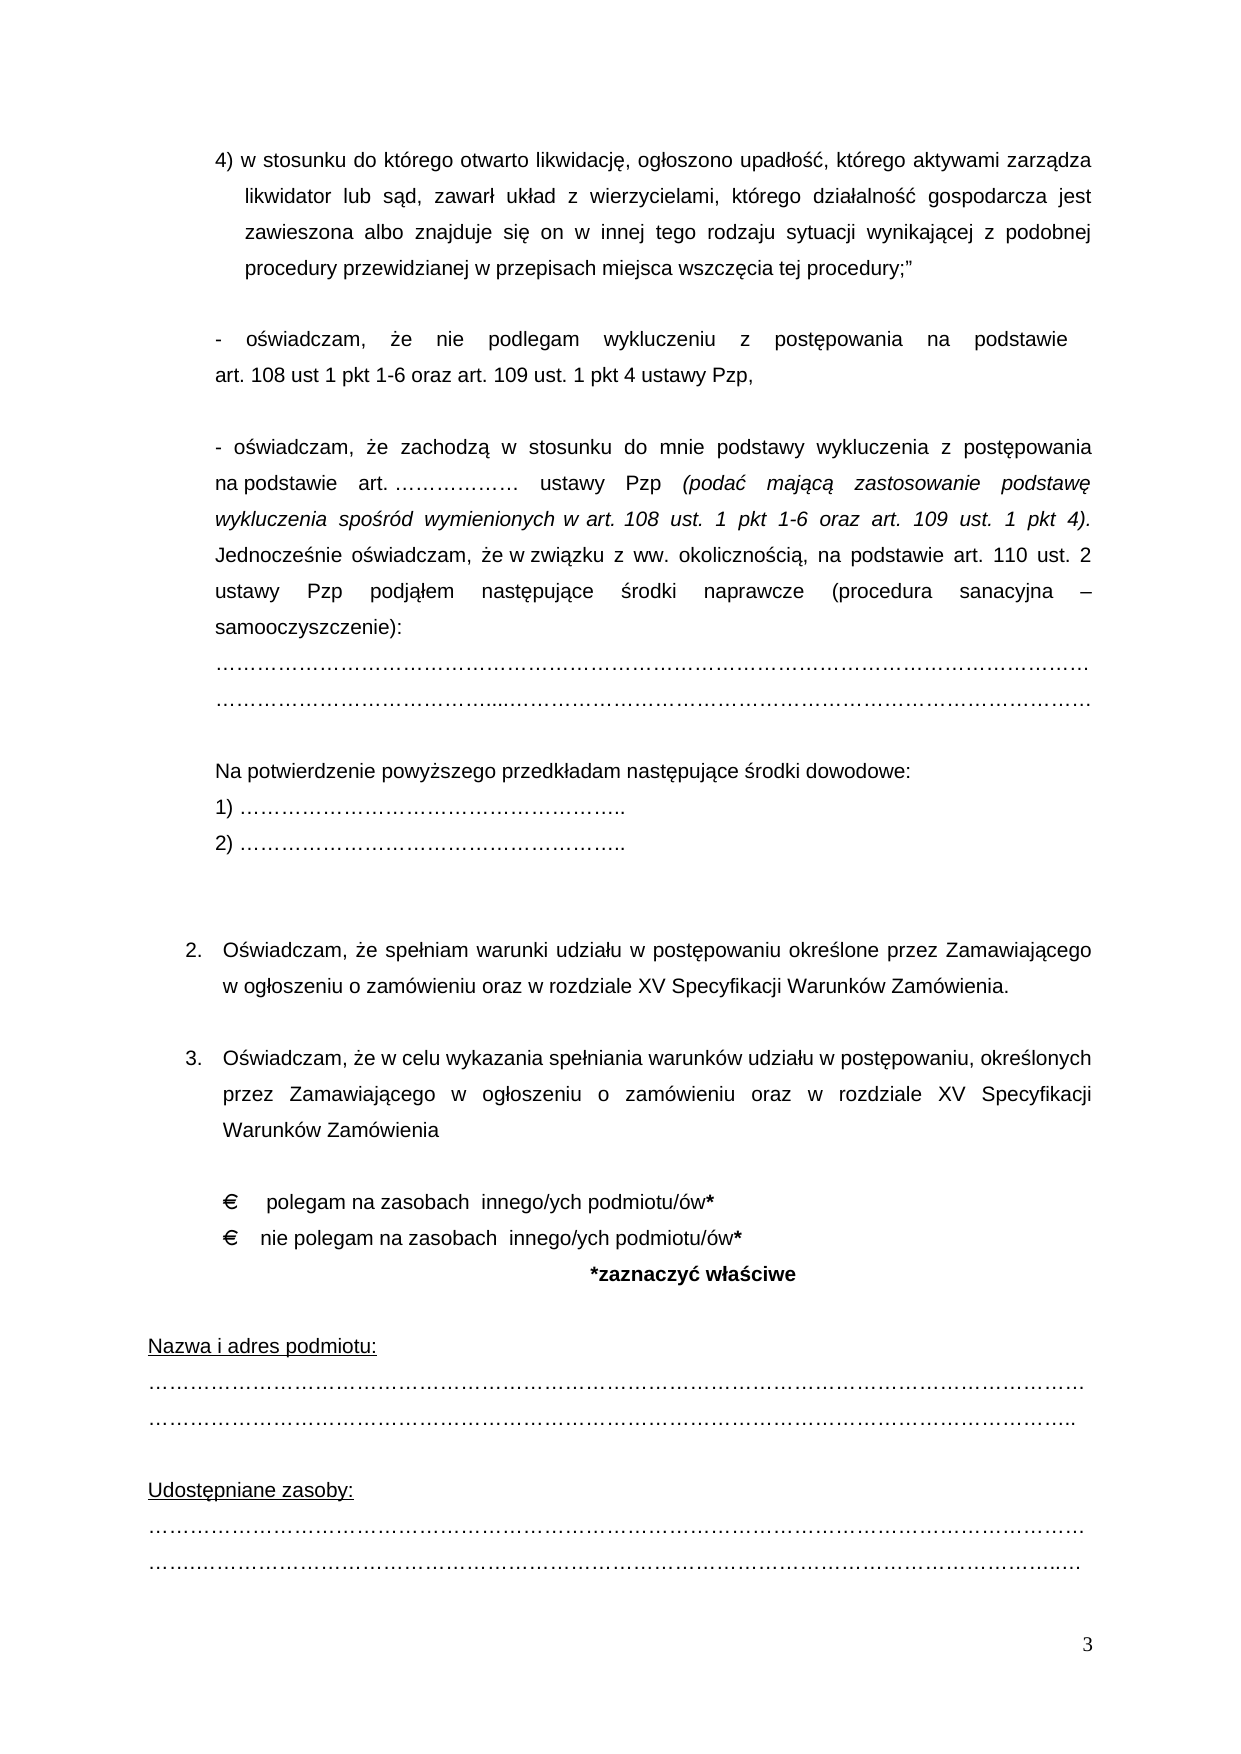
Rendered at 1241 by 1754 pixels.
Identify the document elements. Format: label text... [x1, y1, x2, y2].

text - oświadczam, że zachodzą w stosunku do mnie podstawy wykluczenia z postępowania na podstawie art. ……………… ustawy Pzp (podać mającą zastosowanie podstawę wykluczenia spośród wymienionych w art. 108 ust. 1 pkt 1-6 oraz art. 109 ust. 1 pkt 4). Jednocześnie oświadczam, że w związku z ww. okolicznością, na podstawie art. 110 ust. 2 ustawy Pzp podjąłem następujące środki naprawcze (procedura sanacyjna – samooczyszczenie): …………………………………………………………………………………………………………………………………………………....………………………………………………………………………… [215, 435, 1093, 711]
text Nazwa i adres podmiotu: [148, 1334, 1090, 1358]
list polegam na zasobach innego/ych podmiotu/ów* [223, 1190, 1093, 1214]
text 2) ……………………………………………….. [148, 830, 1090, 854]
text Na potwierdzenie powyższego przedkładam następujące środki dowodowe: [148, 758, 1090, 782]
text 1) ……………………………………………….. [148, 794, 1090, 818]
list Oświadczam, że w celu wykazania spełniania warunków udziału w postępowaniu, określonych przez Zamawiającego w ogłoszeniu o zamówieniu oraz w rozdziale XV Specyfikacji Warunków Zamówienia [185, 1046, 1093, 1142]
list Oświadczam, że spełniam warunki udziału w postępowaniu określone przez Zamawiającego w ogłoszeniu o zamówieniu oraz w rozdziale XV Specyfikacji Warunków Zamówienia. [185, 938, 1093, 998]
text ……………………………………………………………………………………………………………………… [148, 1370, 1090, 1394]
text 4) w stosunku do którego otwarto likwidację, ogłoszono upadłość, którego aktywami zarządza likwidator lub sąd, zawarł układ z wierzycielami, którego działalność gospodarcza jest zawieszona albo znajduje się on w innej tego rodzaju sytuacji wynikającej z podobnej procedury przewidzianej w przepisach miejsca wszczęcia tej procedury;” [215, 148, 1093, 279]
text Udostępniane zasoby: [148, 1478, 1090, 1502]
list nie polegam na zasobach innego/ych podmiotu/ów* [223, 1226, 1093, 1250]
text …………………………………………………………………………………………………………………………….……………………………………………………………………………………………………………..… [148, 1513, 1090, 1573]
text …………………………………………………………………………………………………………………….. [148, 1406, 1090, 1430]
text - oświadczam, że nie podlegam wykluczeniu z postępowania na podstawie art. 108 ust 1 pkt 1-6 oraz art. 109 ust. 1 pkt 4 ustawy Pzp, [215, 327, 1093, 387]
list *zaznaczyć właściwe [555, 1262, 1093, 1286]
